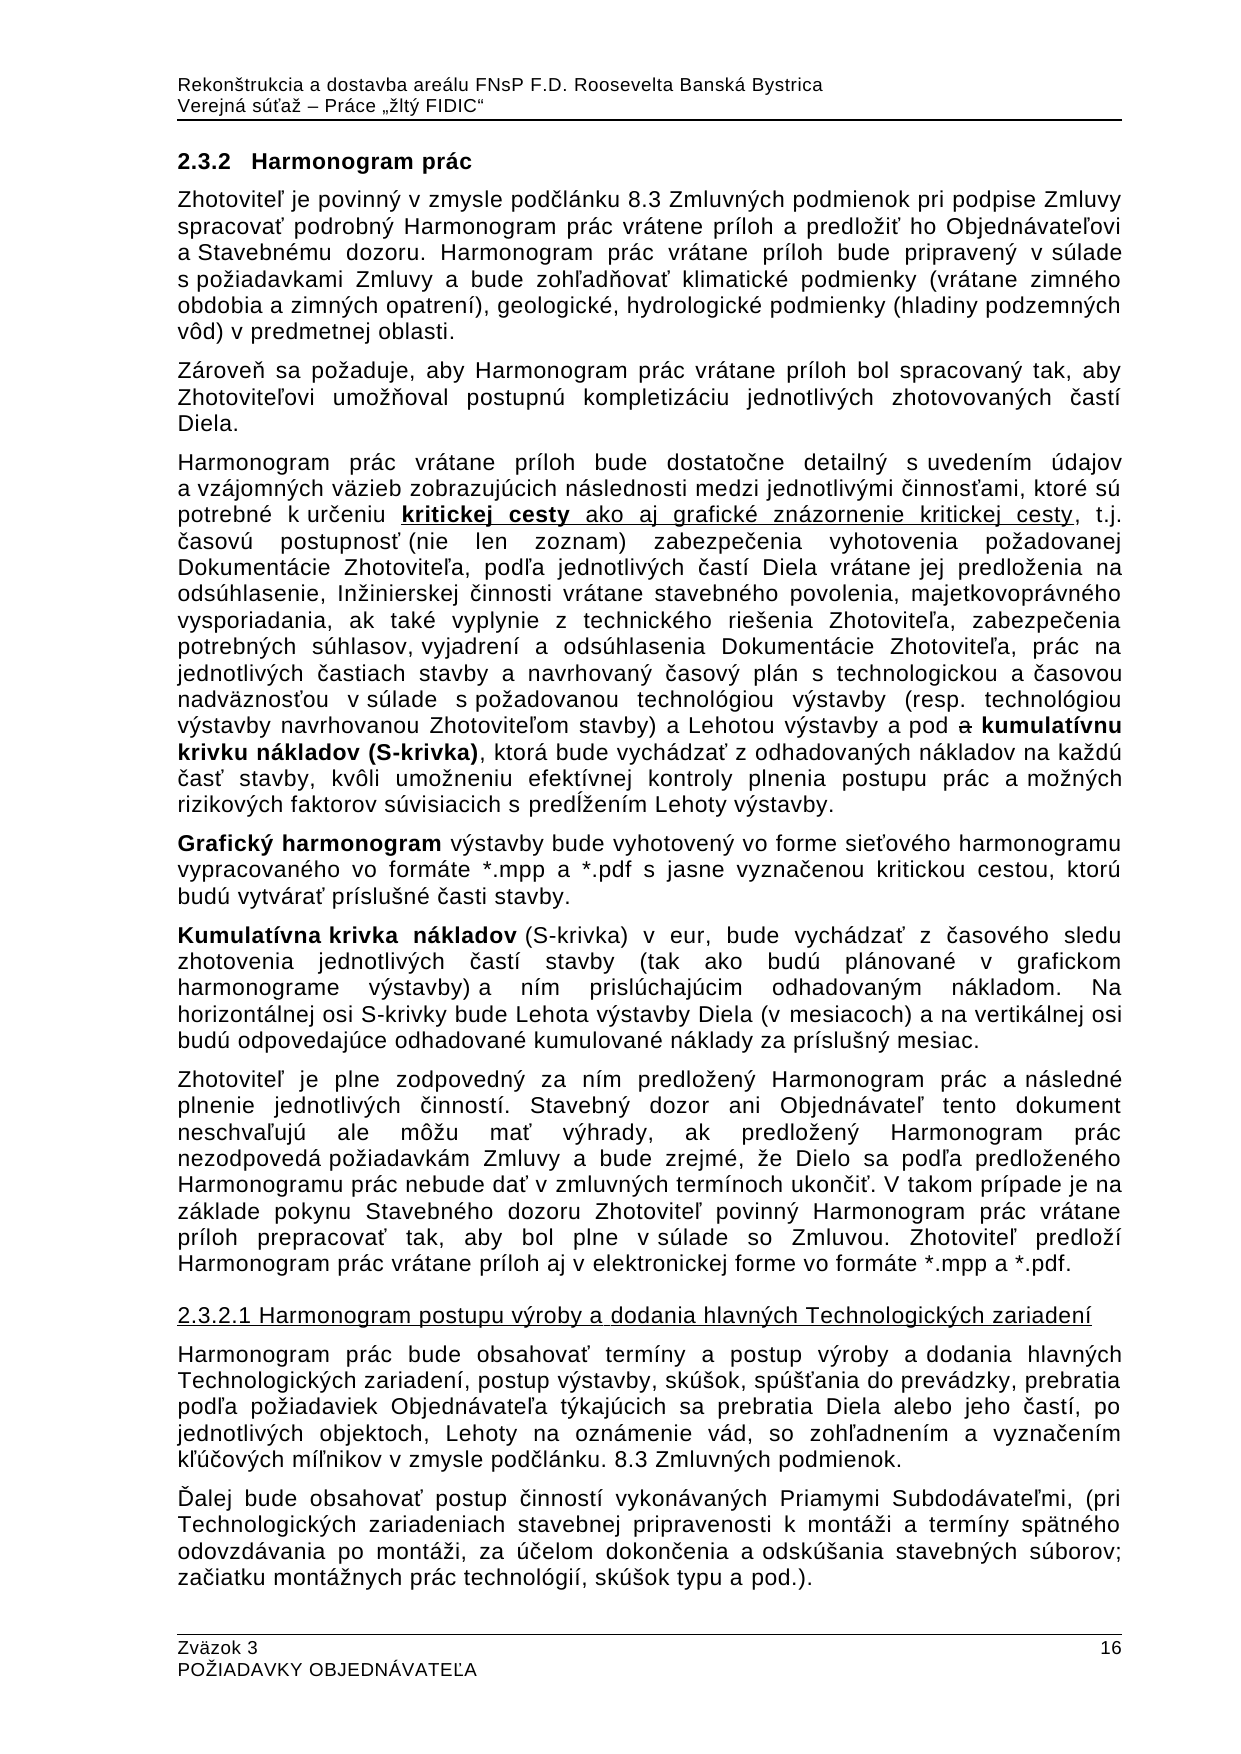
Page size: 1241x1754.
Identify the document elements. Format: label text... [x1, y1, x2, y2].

text Harmonogram prác vrátane príloh bude dostatočne detailný s uvedením údajov a vzájomných väzieb zobrazujúcich následnosti medzi jednotlivými činnosťami, ktoré sú potrebné k určeniu kritickej cesty ako aj grafické znázornenie kritickej cesty, t.j. časovú postupnosť (nie len zoznam) zabezpečenia vyhotovenia požadovanej Dokumentácie Zhotoviteľa, podľa jednotlivých častí Diela vrátane jej predloženia na odsúhlasenie, Inžinierskej činnosti vrátane stavebného povolenia, majetkovoprávného vysporiadania, ak také vyplynie z technického riešenia Zhotoviteľa, zabezpečenia potrebných súhlasov, vyjadrení a odsúhlasenia Dokumentácie Zhotoviteľa, prác na jednotlivých častiach stavby a navrhovaný časový plán s technologickou a časovou nadväznosťou v súlade s požadovanou technológiou výstavby (resp. technológiou výstavby navrhovanou Zhotoviteľom stavby) a Lehotou výstavby a pod a kumulatívnu krivku nákladov (S-krivka), ktorá bude vychádzať z odhadovaných nákladov na každú časť stavby, kvôli umožneniu efektívnej kontroly plnenia postupu prác a možných rizikových faktorov súvisiacich s predĺžením Lehoty výstavby. [177, 449, 1122, 818]
text Zhotoviteľ je povinný v zmysle podčlánku 8.3 Zmluvných podmienok pri podpise Zmluvy spracovať podrobný Harmonogram prác vrátene príloh a predložiť ho Objednávateľovi a Stavebnému dozoru. Harmonogram prác vrátane príloh bude pripravený v súlade s požiadavkami Zmluvy a bude zohľadňovať klimatické podmienky (vrátane zimného obdobia a zimných opatrení), geologické, hydrologické podmienky (hladiny podzemných vôd) v predmetnej oblasti. [177, 186, 1122, 344]
text Kumulatívna krivka nákladov (S-krivka) v eur, bude vychádzať z časového sledu zhotovenia jednotlivých častí stavby (tak ako budú plánované v grafickom harmonograme výstavby) a ním prislúchajúcim odhadovaným nákladom. Na horizontálnej osi S-krivky bude Lehota výstavby Diela (v mesiacoch) a na vertikálnej osi budú odpovedajúce odhadované kumulované náklady za príslušný mesiac. [177, 922, 1122, 1053]
text Grafický harmonogram výstavby bude vyhotovený vo forme sieťového harmonogramu vypracovaného vo formáte *.mpp a *.pdf s jasne vyznačenou kritickou cestou, ktorú budú vytvárať príslušné časti stavby. [177, 830, 1122, 909]
text Zhotoviteľ je plne zodpovedný za ním predložený Harmonogram prác a následné plnenie jednotlivých činností. Stavebný dozor ani Objednávateľ tento dokument neschvaľujú ale môžu mať výhrady, ak predložený Harmonogram prác nezodpovedá požiadavkám Zmluvy a bude zrejmé, že Dielo sa podľa predloženého Harmonogramu prác nebude dať v zmluvných termínoch ukončiť. V takom prípade je na základe pokynu Stavebného dozoru Zhotoviteľ povinný Harmonogram prác vrátane príloh prepracovať tak, aby bol plne v súlade so Zmluvou. Zhotoviteľ predloží Harmonogram prác vrátane príloh aj v elektronickej forme vo formáte *.mpp a *.pdf. [177, 1066, 1122, 1277]
subtitle 2.3.2 Harmonogram prác [177, 148, 1122, 174]
text Harmonogram prác bude obsahovať termíny a postup výroby a dodania hlavných Technologických zariadení, postup výstavby, skúšok, spúšťania do prevádzky, prebratia podľa požiadaviek Objednávateľa týkajúcich sa prebratia Diela alebo jeho častí, po jednotlivých objektoch, Lehoty na oznámenie vád, so zohľadnením a vyznačením kľúčových míľnikov v zmysle podčlánku. 8.3 Zmluvných podmienok. [177, 1341, 1122, 1472]
text Zároveň sa požaduje, aby Harmonogram prác vrátane príloh bol spracovaný tak, aby Zhotoviteľovi umožňoval postupnú kompletizáciu jednotlivých zhotovovaných častí Diela. [177, 357, 1122, 436]
list Ďalej bude obsahovať postup činností vykonávaných Priamymi Subdodávateľmi, (pri Technologických zariadeniach stavebnej pripravenosti k montáži a termíny spätného odovzdávania po montáži, za účelom dokončenia a odskúšania stavebných súborov; začiatku montážnych prác technológií, skúšok typu a pod.). [177, 1485, 1122, 1590]
text 2.3.2.1 Harmonogram postupu výroby a dodania hlavných Technologických zariadení [177, 1302, 1122, 1328]
